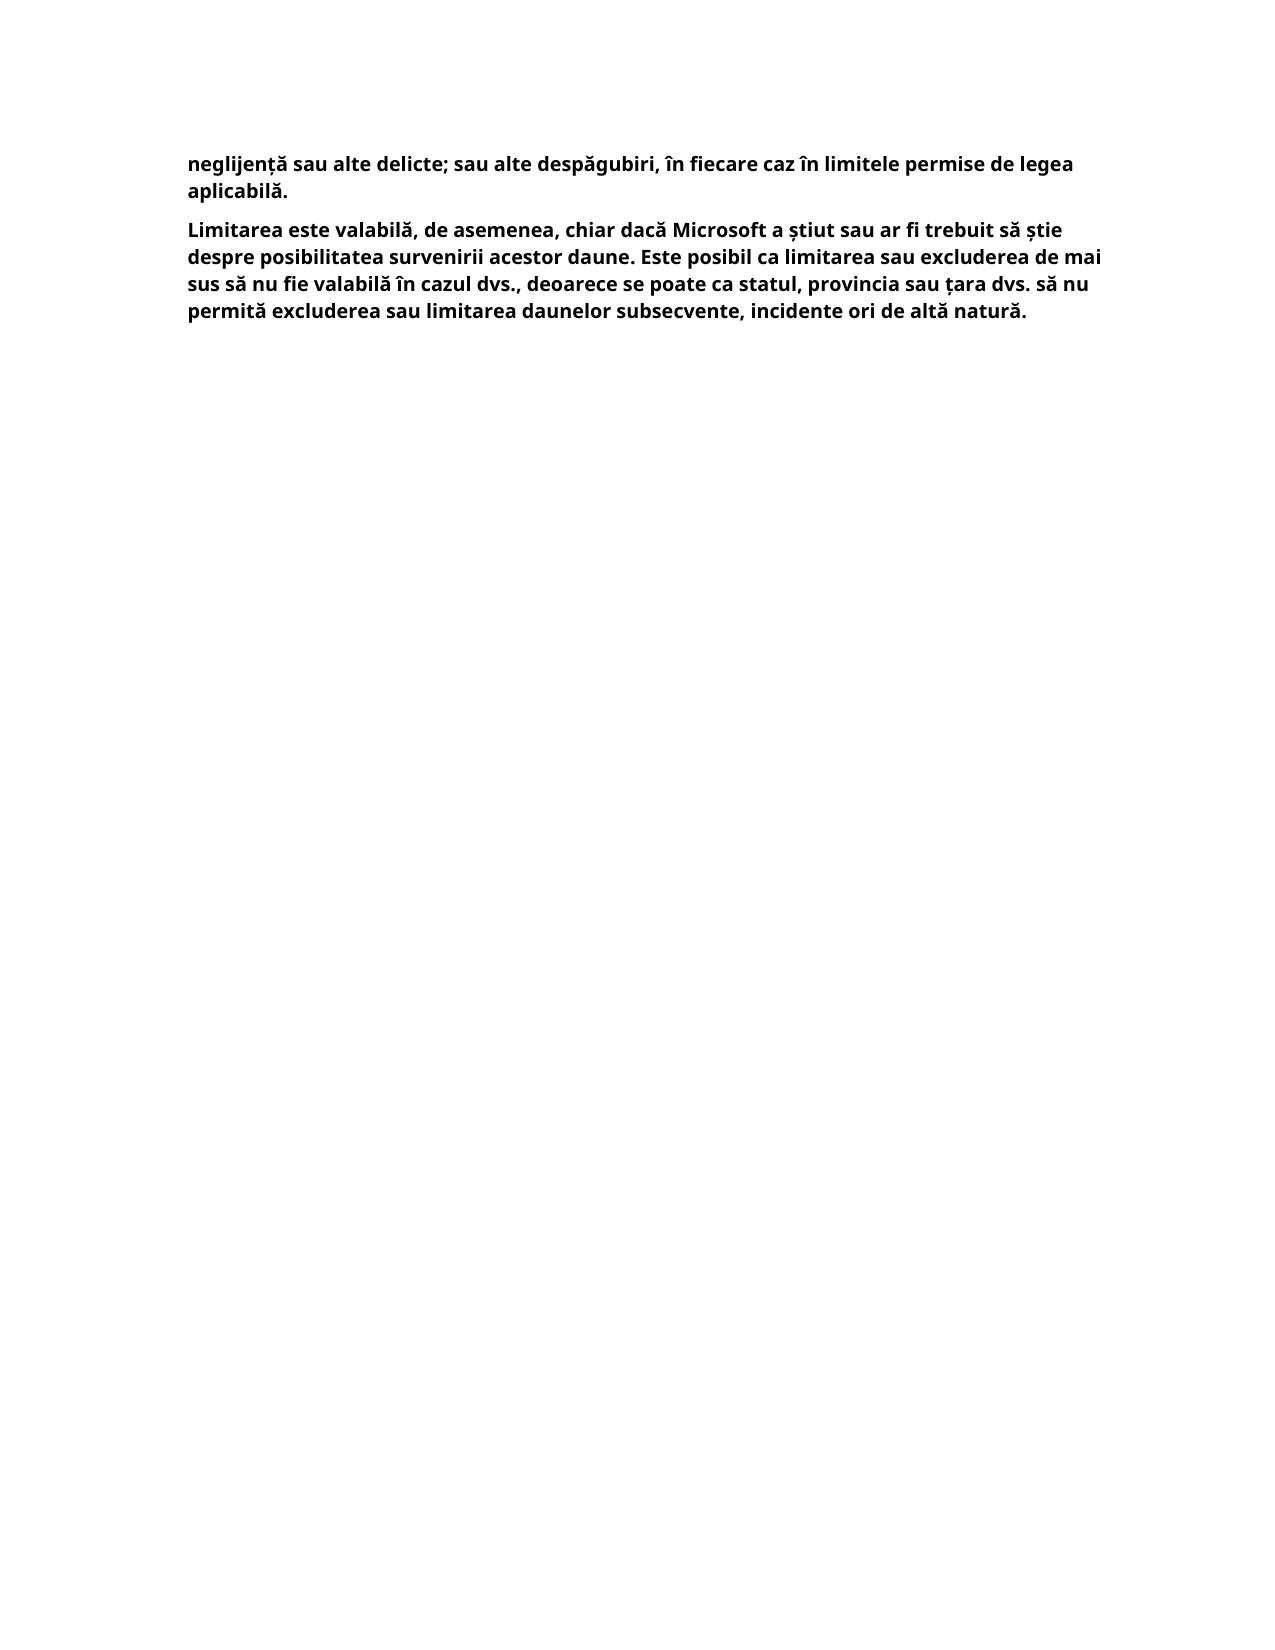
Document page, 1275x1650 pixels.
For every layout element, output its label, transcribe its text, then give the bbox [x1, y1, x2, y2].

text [187, 150, 1125, 204]
text Limitarea este valabilă, de asemenea, chiar dacă Microsoft a ştiut sau ar fi trebuit să ştie despre posibilitatea survenirii acestor daune. Este posibil ca limitarea sau excluderea de mai sus să nu fie valabilă în cazul dvs., deoarece se poate ca statul, provincia sau ţara dvs. să nu permită excluderea sau limitarea daunelor subsecvente, incidente ori de altă natură. [187, 216, 1125, 324]
